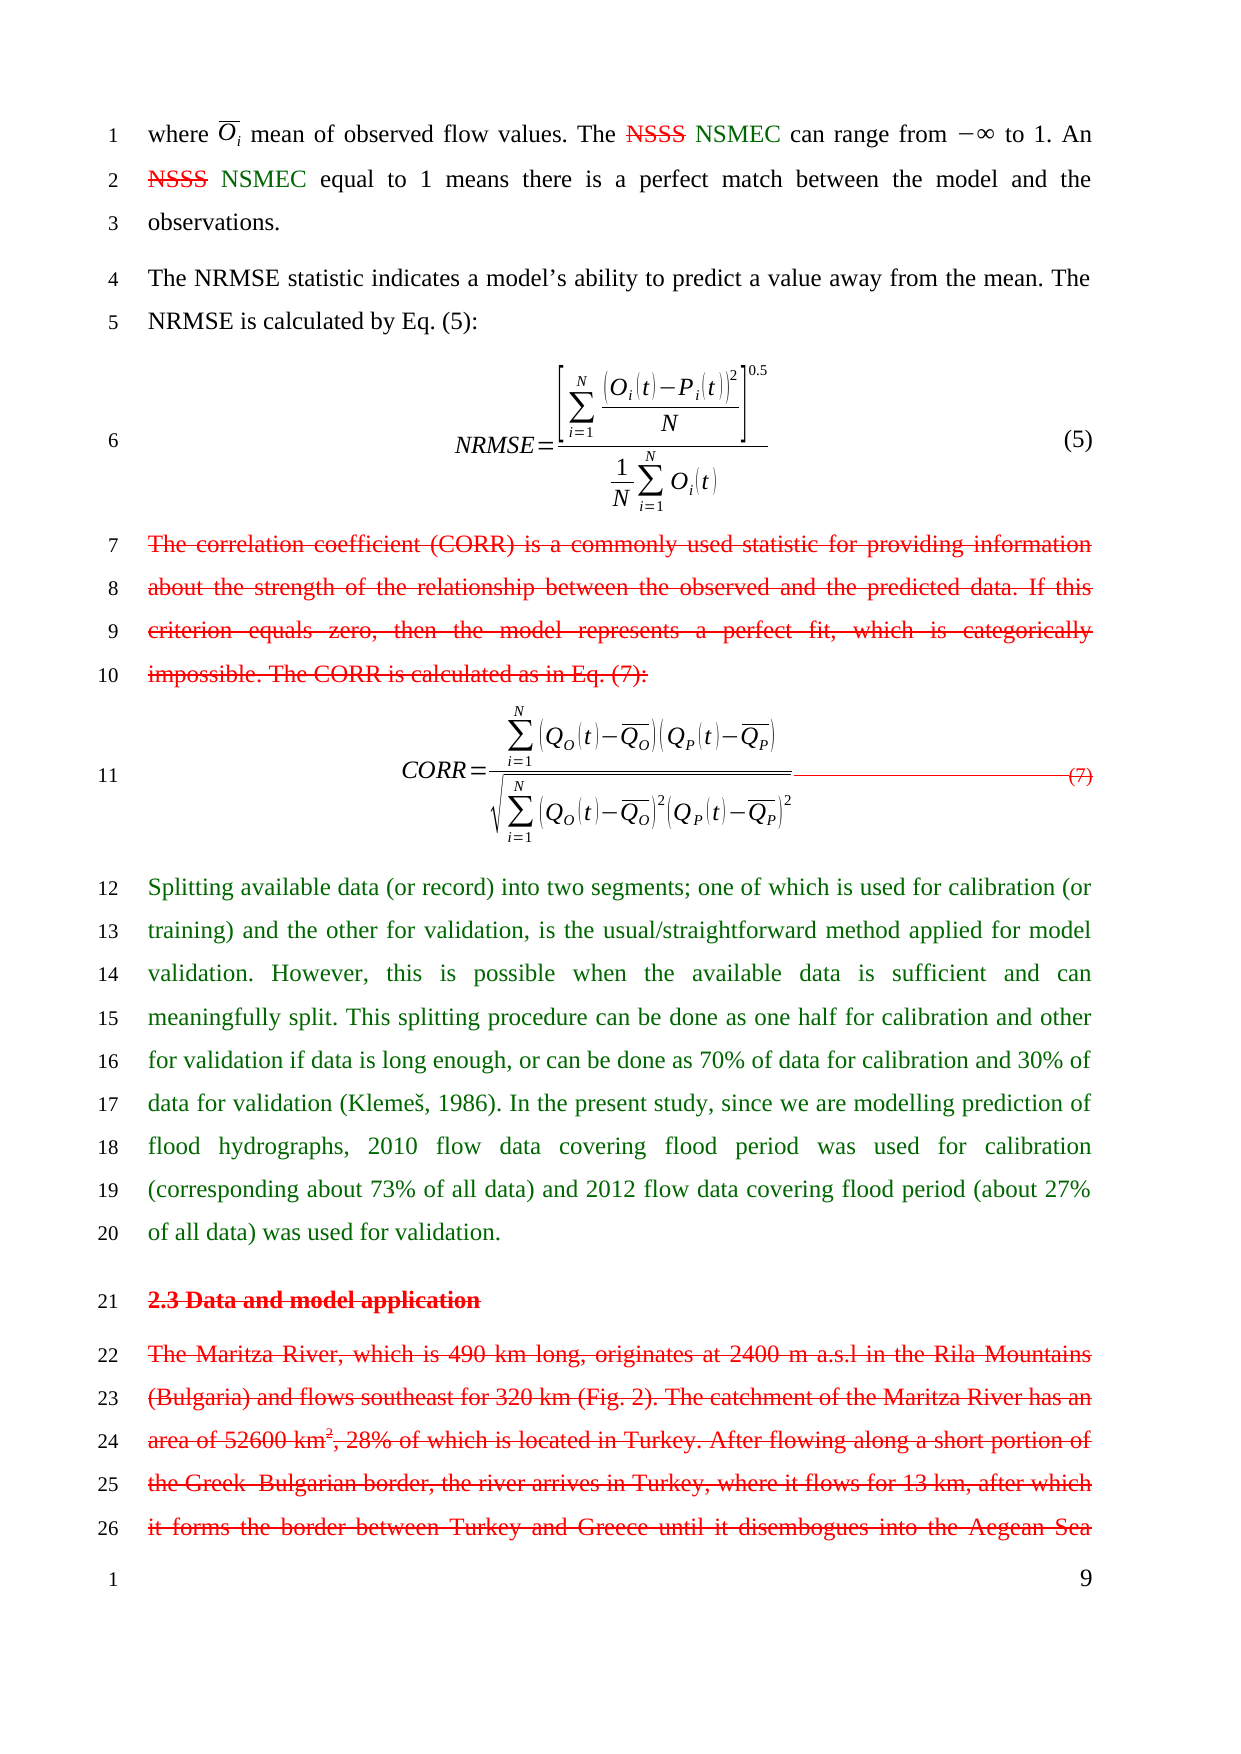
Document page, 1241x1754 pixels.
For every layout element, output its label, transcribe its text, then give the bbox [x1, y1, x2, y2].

text The correlation coefficient (CORR) is a commonly used statistic for providing information about the strength of the relationship between the observed and the predicted data. If this criterion equals zero, then the model represents a perfect fit, which is categorically impossible. The CORR is calculated as in Eq. (7): [148, 589, 1092, 631]
text (7) [148, 702, 1092, 845]
text The NRMSE statistic indicates a model’s ability to predict a value away from the mean. The NRMSE is calculated by Eq. (5): [148, 263, 1092, 334]
text Splitting available data (or record) into two segments; one of which is used for calibration (or training) and the other for validation, is the usual/straightforward method applied for model validation. However, this is possible when the available data is sufficient and can meaningfully split. This splitting procedure can be done as one half for calibration and other for validation if data is long enough, or can be done as 70% of data for calibration and 30% of data for validation (Klemeš, 1986). In the present study, since we are modelling prediction of flood hydrographs, 2010 flow data covering flood period was used for calibration (corresponding about 73% of all data) and 2012 flow data covering flood period (about 27% of all data) was used for validation. [148, 872, 1092, 1246]
text (5) [148, 361, 1092, 515]
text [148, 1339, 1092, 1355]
subtitle 2.3 Data and model application [148, 1285, 1092, 1314]
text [148, 1486, 1092, 1527]
text The correlation coefficient (CORR) is a commonly used statistic for providing information about the strength of the relationship between the observed and the predicted data. If this criterion equals zero, then the model represents a perfect fit, which is categorically impossible. The CORR is calculated as in Eq. (7): [148, 546, 1092, 588]
text where mean of observed flow values. The NSSS NSMEC can range from to 1. An NSSS NSMEC equal to 1 means there is a perfect match between the model and the observations. [148, 118, 1092, 236]
text The correlation coefficient (CORR) is a commonly used statistic for providing information about the strength of the relationship between the observed and the predicted data. If this criterion equals zero, then the model represents a perfect fit, which is categorically impossible. The CORR is calculated as in Eq. (7): [148, 633, 1092, 687]
